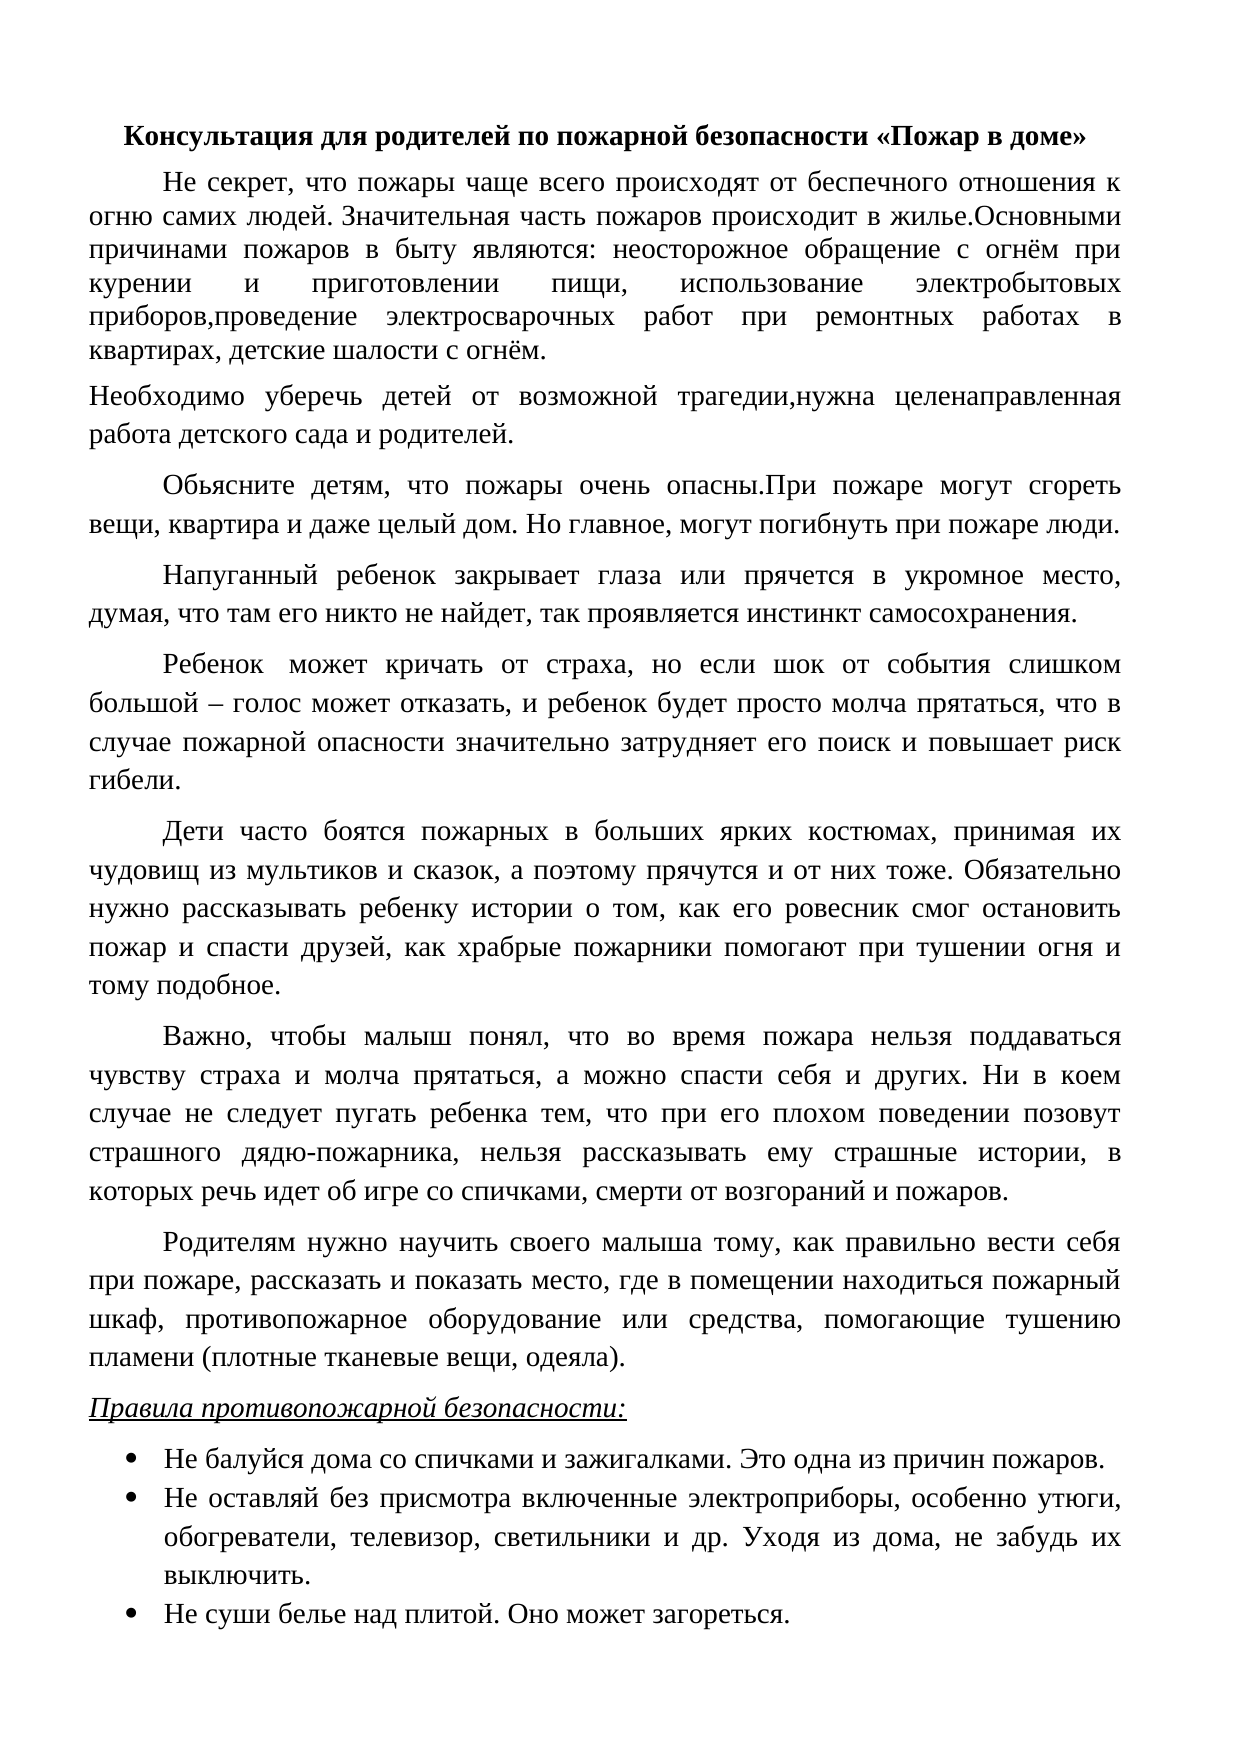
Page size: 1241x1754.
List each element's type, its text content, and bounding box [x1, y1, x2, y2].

text Дети часто боятся пожарных в больших ярких костюмах, принимая их чудовищ из мультиков и сказок, а поэтому прячутся и от них тоже. Обязательно нужно рассказывать ребенку истории о том, как его ровесник смог остановить пожар и спасти друзей, как храбрые пожарники помогают при тушении огня и тому подобное. [89, 813, 1122, 1001]
text Обьясните детям, что пожары очень опасны.При пожаре могут сгореть вещи, квартира и даже целый дом. Но главное, могут погибнуть при пожаре люди. [89, 467, 1122, 539]
text Важно, чтобы малыш понял, что во время пожара нельзя поддаваться чувству страха и молча прятаться, а можно спасти себя и других. Ни в коем случае не следует пугать ребенка тем, что при его плохом поведении позовут страшного дядю-пожарника, нельзя рассказывать ему страшные истории, в которых речь идет об игре со спичками, смерти от возгораний и пожаров. [89, 1018, 1122, 1206]
list Не балуйся дома со спичками и зажигалками. Это одна из причин пожаров. [126, 1441, 1122, 1475]
text Напуганный ребенок закрывает глаза или прячется в укромное место, думая, что там его никто не найдет, так проявляется инстинкт самосохранения. [89, 557, 1122, 629]
text Консультация для родителей по пожарной безопасности «Пожар в доме» [89, 118, 1122, 152]
text Не секрет, что пожары чаще всего происходят от беспечного отношения к огню самих людей. Значительная часть пожаров происходит в жилье.Основными причинами пожаров в быту являются: неосторожное обращение с огнём при курении и приготовлении пищи, использование электробытовых приборов,проведение электросварочных работ при ремонтных работах в квартирах, детские шалости с огнём. [89, 164, 1122, 365]
text Необходимо уберечь детей от возможной трагедии,нужна целенаправленная работа детского сада и родителей. [89, 378, 1122, 450]
list Не суши белье над плитой. Оно может загореться. [126, 1596, 1122, 1629]
text Родителям нужно научить своего малыша тому, как правильно вести себя при пожаре, рассказать и показать место, где в помещении находиться пожарный шкаф, противопожарное оборудование или средства, помогающие тушению пламени (плотные тканевые вещи, одеяла). [89, 1224, 1122, 1373]
text Ребенок может кричать от страха, но если шок от события слишком большой – голос может отказать, и ребенок будет просто молча прятаться, что в случае пожарной опасности значительно затрудняет его поиск и повышает риск гибели. [89, 647, 1122, 796]
text Правила противопожарной безопасности: [89, 1390, 1122, 1424]
list Не оставляй без присмотра включенные электроприборы, особенно утюги, обогреватели, телевизор, светильники и др. Уходя из дома, не забудь их выключить. [126, 1480, 1122, 1591]
